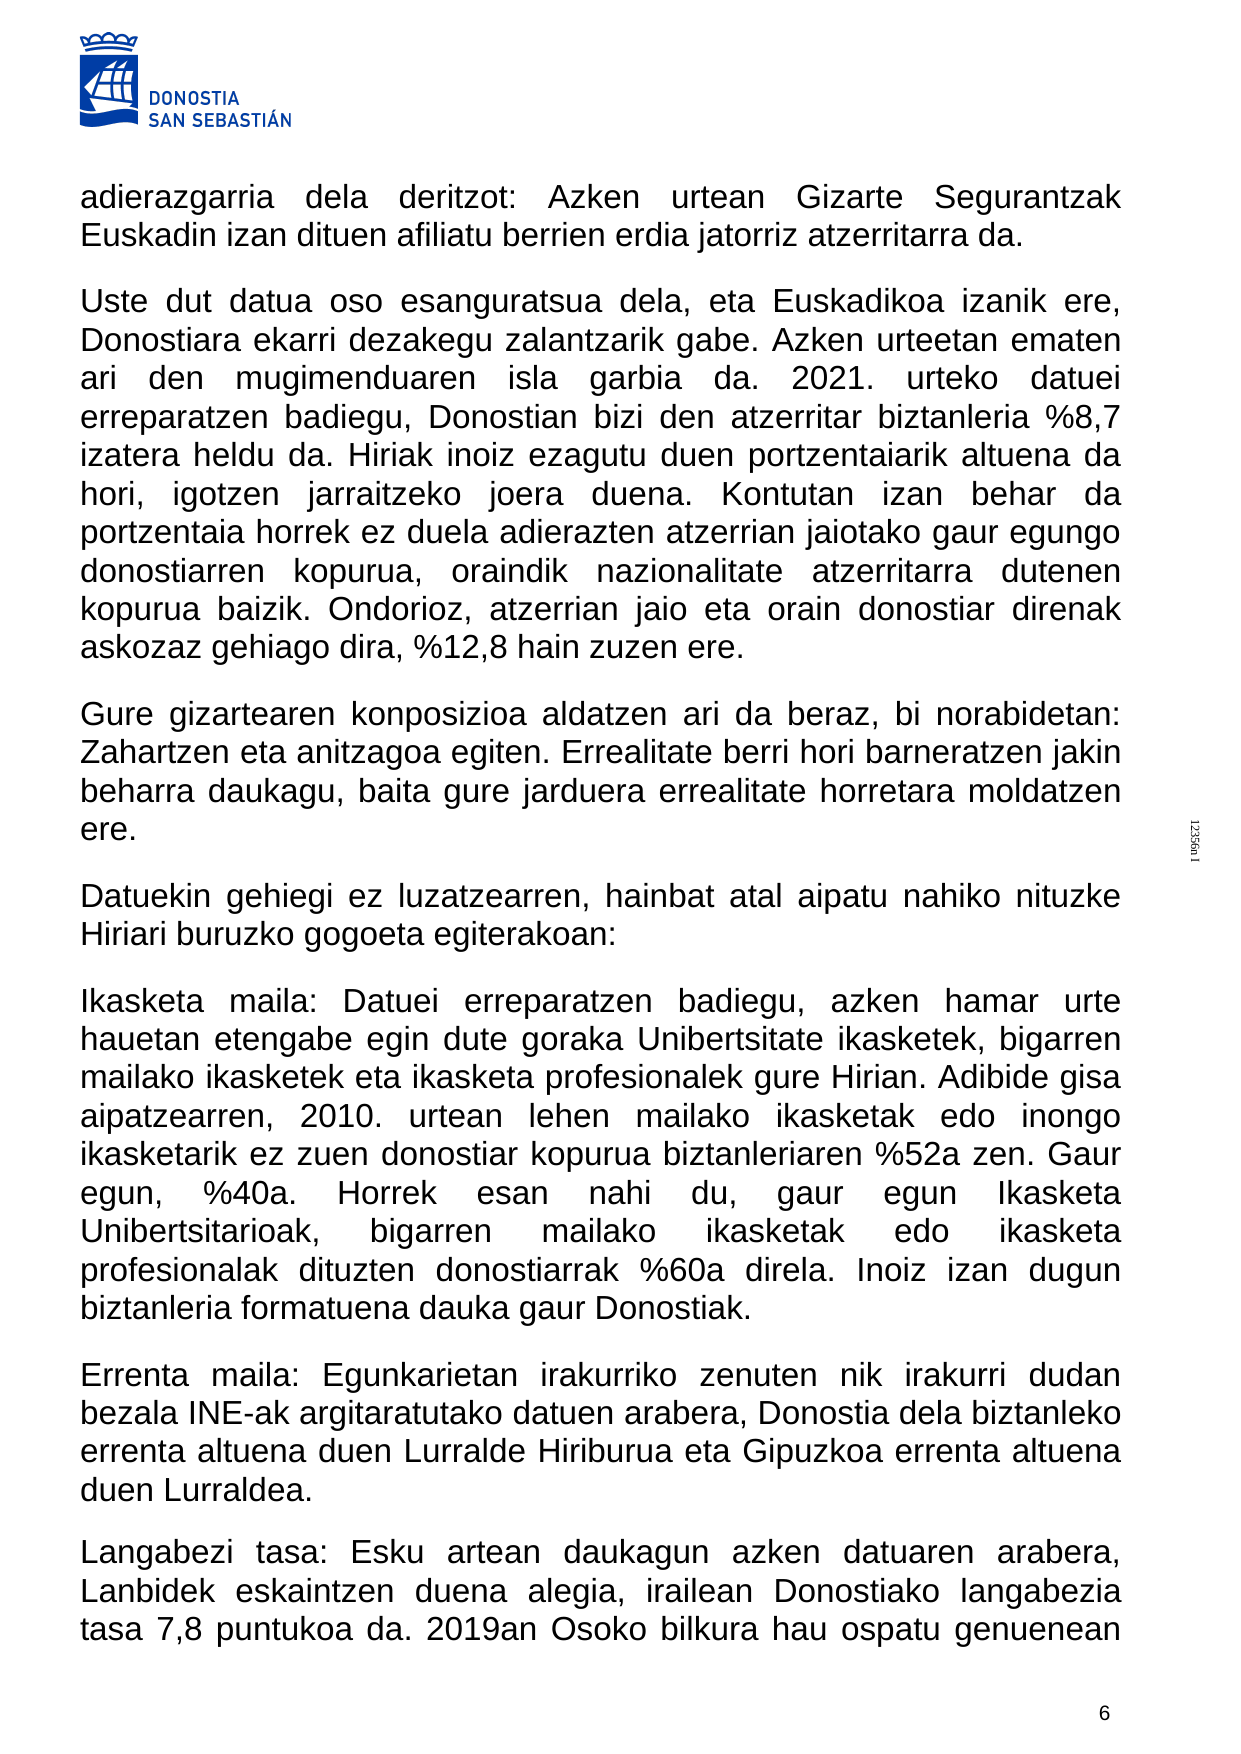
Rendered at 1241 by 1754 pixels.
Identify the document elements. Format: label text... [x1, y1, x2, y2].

text Ikasketa maila: Datuei erreparatzen badiegu, azken hamar urte hauetan etengabe egin dute goraka Unibertsitate ikasketek, bigarren mailako ikasketek eta ikasketa profesionalek gure Hirian. Adibide gisa aipatzearren, 2010. urtean lehen mailako ikasketak edo inongo ikasketarik ez zuen donostiar kopurua biztanleriaren %52a zen. Gaur egun, %40a. Horrek esan nahi du, gaur egun Ikasketa Unibertsitarioak, bigarren mailako ikasketak edo ikasketa profesionalak dituzten donostiarrak %60a direla. Inoiz izan dugun biztanleria formatuena dauka gaur Donostiak. [80, 981, 1122, 1327]
text Gure gizartearen konposizioa aldatzen ari da beraz, bi norabidetan: Zahartzen eta anitzagoa egiten. Errealitate berri hori barneratzen jakin beharra daukagu, baita gure jarduera errealitate horretara moldatzen ere. [80, 694, 1122, 848]
text Errenta maila: Egunkarietan irakurriko zenuten nik irakurri dudan bezala INE-ak argitaratutako datuen arabera, Donostia dela biztanleko errenta altuena duen Lurralde Hiriburua eta Gipuzkoa errenta altuena duen Lurraldea. [80, 1354, 1122, 1508]
text Datuekin gehiegi ez luzatzearren, hainbat atal aipatu nahiko nituzke Hiriari buruzko gogoeta egiterakoan: [80, 876, 1122, 953]
picture [79, 32, 291, 127]
text Uste dut datua oso esanguratsua dela, eta Euskadikoa izanik ere, Donostiara ekarri dezakegu zalantzarik gabe. Azken urteetan ematen ari den mugimenduaren isla garbia da. 2021. urteko datuei erreparatzen badiegu, Donostian bizi den atzerritar biztanleria %8,7 izatera heldu da. Hiriak inoiz ezagutu duen portzentaiarik altuena da hori, igotzen jarraitzeko joera duena. Kontutan izan behar da portzentaia horrek ez duela adierazten atzerrian jaiotako gaur egungo donostiarren kopurua, oraindik nazionalitate atzerritarra dutenen kopurua baizik. Ondorioz, atzerrian jaio eta orain donostiar direnak askozaz gehiago dira, %12,8 hain zuzen ere. [80, 282, 1122, 666]
